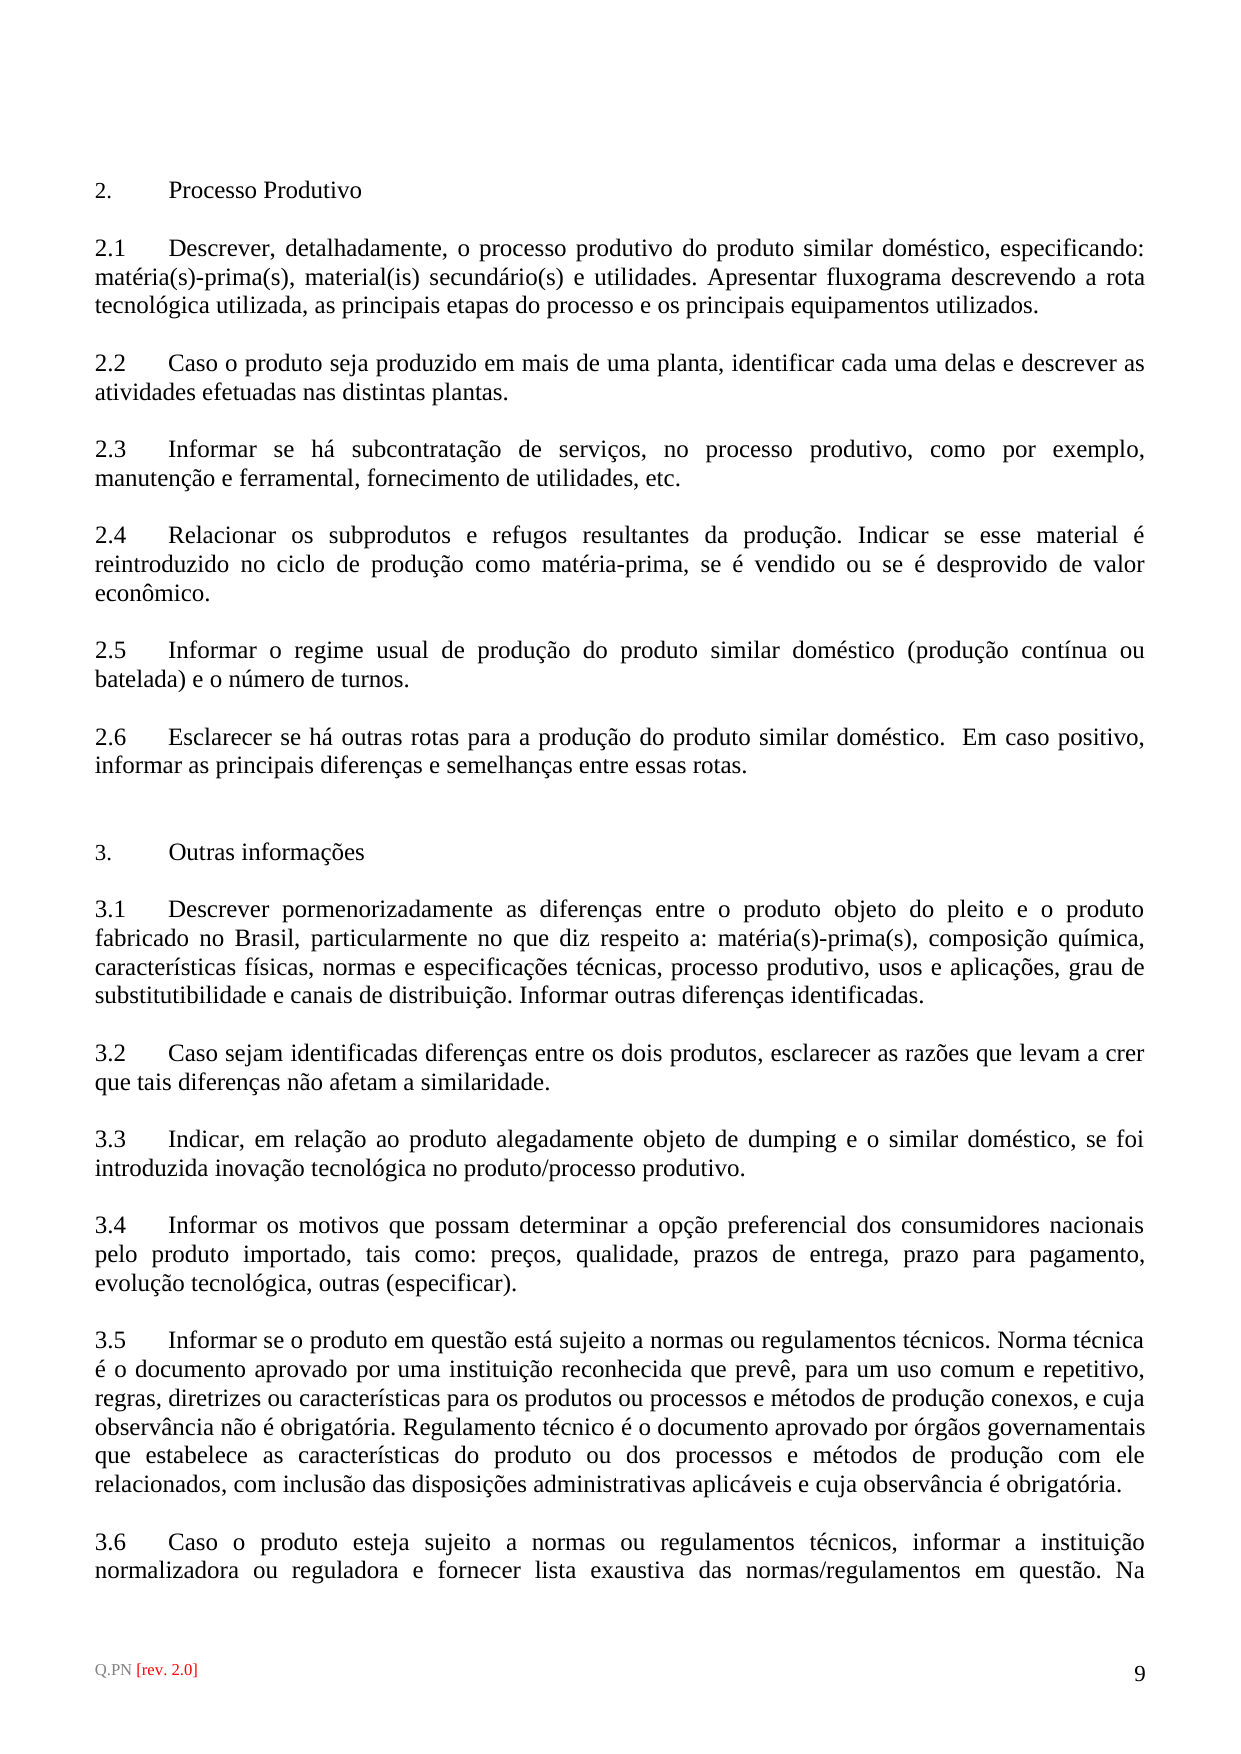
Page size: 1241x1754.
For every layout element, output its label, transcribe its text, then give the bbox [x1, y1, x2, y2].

list Informar se o produto em questão está sujeito a normas ou regulamentos técnicos. Norma técnica é o documento aprovado por uma instituição reconhecida que prevê, para um uso comum e repetitivo, regras, diretrizes ou características para os produtos ou processos e métodos de produção conexos, e cuja observância não é obrigatória. Regulamento técnico é o documento aprovado por órgãos governamentais que estabelece as características do produto ou dos processos e métodos de produção com ele relacionados, com inclusão das disposições administrativas aplicáveis e cuja observância é obrigatória. [94, 1326, 1146, 1498]
list Caso o produto seja produzido em mais de uma planta, identificar cada uma delas e descrever as atividades efetuadas nas distintas plantas. [94, 348, 1146, 406]
list Descrever pormenorizadamente as diferenças entre o produto objeto do pleito e o produto fabricado no Brasil, particularmente no que diz respeito a: matéria(s)-prima(s), composição química, características físicas, normas e especificações técnicas, processo produtivo, usos e aplicações, grau de substitutibilidade e canais de distribuição. Informar outras diferenças identificadas. [94, 894, 1146, 1009]
list Caso sejam identificadas diferenças entre os dois produtos, esclarecer as razões que levam a crer que tais diferenças não afetam a similaridade. [94, 1038, 1146, 1096]
list Informar o regime usual de produção do produto similar doméstico (produção contínua ou batelada) e o número de turnos. [94, 636, 1146, 693]
list Indicar, em relação ao produto alegadamente objeto de dumping e o similar doméstico, se foi introduzida inovação tecnológica no produto/processo produtivo. [94, 1124, 1146, 1182]
list Outras informações [94, 837, 1146, 866]
list Descrever, detalhadamente, o processo produtivo do produto similar doméstico, especificando: matéria(s)-prima(s), material(is) secundário(s) e utilidades. Apresentar fluxograma descrevendo a rota tecnológica utilizada, as principais etapas do processo e os principais equipamentos utilizados. [94, 233, 1146, 319]
list Informar se há subcontratação de serviços, no processo produtivo, como por exemplo, manutenção e ferramental, fornecimento de utilidades, etc. [94, 434, 1146, 492]
list Informar os motivos que possam determinar a opção preferencial dos consumidores nacionais pelo produto importado, tais como: preços, qualidade, prazos de entrega, prazo para pagamento, evolução tecnológica, outras (especificar). [94, 1211, 1146, 1297]
list Esclarecer se há outras rotas para a produção do produto similar doméstico. Em caso positivo, informar as principais diferenças e semelhanças entre essas rotas. [94, 722, 1146, 779]
list Processo Produtivo [94, 176, 1146, 204]
list Relacionar os subprodutos e refugos resultantes da produção. Indicar se esse material é reintroduzido no ciclo de produção como matéria-prima, se é vendido ou se é desprovido de valor econômico. [94, 521, 1146, 607]
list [94, 1527, 1146, 1584]
